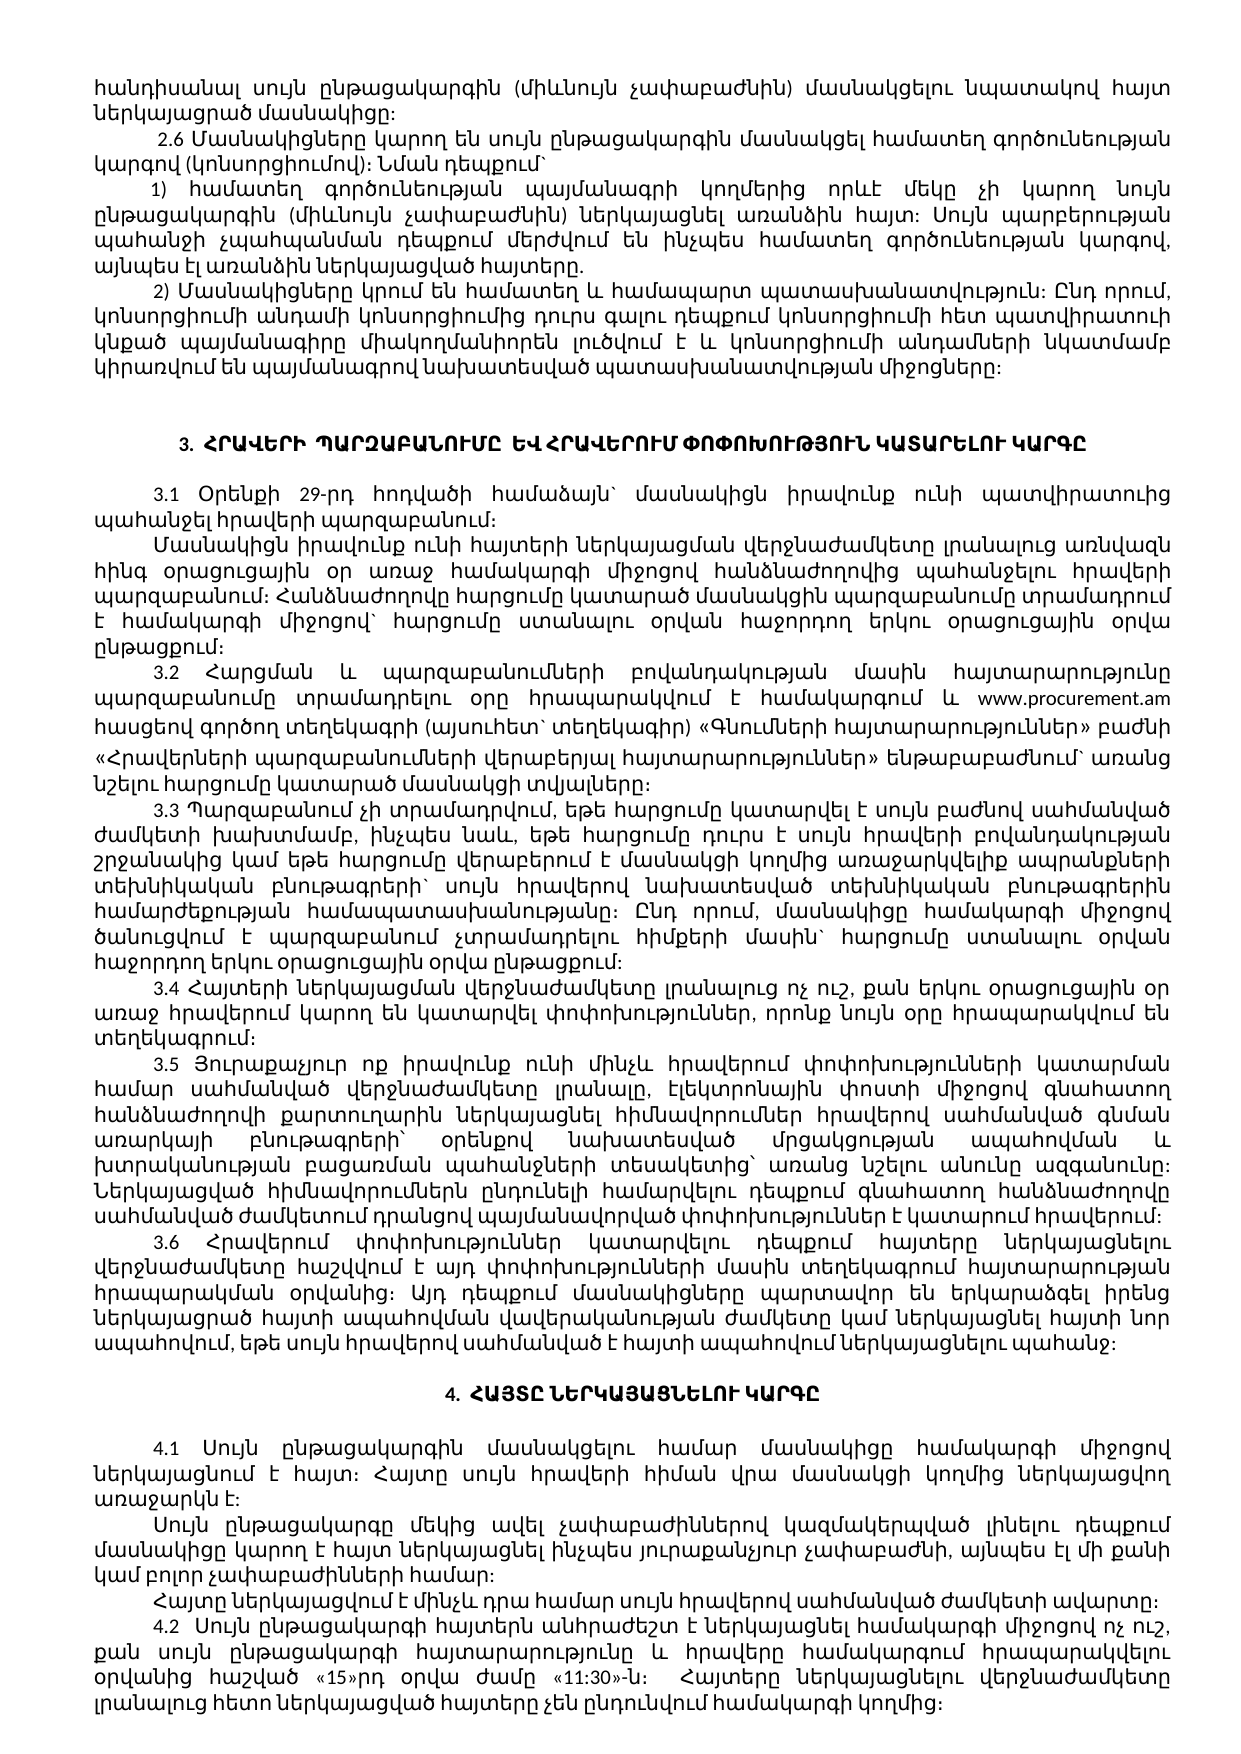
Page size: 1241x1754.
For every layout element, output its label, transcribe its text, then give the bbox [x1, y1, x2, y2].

text 2) Մասնակիցները կրում են համատեղ և համապարտ պատասխանատվություն: Ընդ որում, կոնսորցիումի անդամի կոնսորցիումից դուրս գալու դեպքում կոնսորցիումի հետ պատվիրատուի կնքած պայմանագիրը միակողմանիորեն լուծվում է և կոնսորցիումի անդամների նկատմամբ կիրառվում են պայմանագրով նախատեսված պատասխանատվության միջոցները: [94, 278, 1171, 380]
text 3.2 Հարցման և պարզաբանումների բովանդակության մասին հայտարարությունը պարզաբանումը տրամադրելու օրը հրապարակվում է համակարգում և www.procurement.am հասցեով գործող տեղեկագրի (այսուհետ` տեղեկագիր) «Գնումների հայտարարություններ» բաժնի «Հրավերների պարզաբանումների վերաբերյալ հայտարարություններ» ենթաբաբաժնում` առանց նշելու հարցումը կատարած մասնակցի տվյալները։ [94, 659, 1171, 797]
text 4.2 Սույն ընթացակարգի հայտերն անհրաժեշտ է ներկայացնել համակարգի միջոցով ոչ ուշ, քան սույն ընթացակարգի հայտարարությունը և հրավերը համակարգում հրապարակվելու օրվանից հաշված «15»րդ օրվա ժամը «11:30»-ն։ Հայտերը ներկայացնելու վերջնաժամկետը լրանալուց հետո ներկայացված հայտերը չեն ընդունվում համակարգի կողմից։ [94, 1613, 1171, 1715]
text 3.3 Պարզաբանում չի տրամադրվում, եթե հարցումը կատարվել է սույն բաժնով սահմանված ժամկետի խախտմամբ, ինչպես նաև, եթե հարցումը դուրս է սույն հրավերի բովանդակության շրջանակից կամ եթե հարցումը վերաբերում է մասնակցի կողմից առաջարկվելիք ապրանքների տեխնիկական բնութագրերի` սույն հրավերով նախատեսված տեխնիկական բնութագրերին համարժեքության համապատասխանությանը։ Ընդ որում, մասնակիցը համակարգի միջոցով ծանուցվում է պարզաբանում չտրամադրելու հիմքերի մասին` հարցումը ստանալու օրվան հաջորդող երկու օրացուցային օրվա ընթացքում: [94, 797, 1171, 975]
text Հայտը ներկայացվում է մինչև դրա համար սույն հրավերով սահմանված ժամկետի ավարտը։ [94, 1588, 1171, 1613]
text 3.6 Հրավերում փոփոխություններ կատարվելու դեպքում հայտերը ներկայացնելու վերջնաժամկետը հաշվվում է այդ փոփոխությունների մասին տեղեկագրում հայտարարության հրապարակման օրվանից։ Այդ դեպքում մասնակիցները պարտավոր են երկարաձգել իրենց ներկայացրած հայտի ապահովման վավերականության ժամկետը կամ ներկայացնել հայտի նոր ապահովում, եթե սույն հրավերով սահմանված է հայտի ապահովում ներկայացնելու պահանջ: [94, 1229, 1171, 1356]
text 3.1 Օրենքի 29-րդ հոդվածի համաձայն` մասնակիցն իրավունք ունի պատվիրատուից պահանջել հրավերի պարզաբանում։ [94, 482, 1171, 532]
text 3. ՀՐԱՎԵՐԻ ՊԱՐԶԱԲԱՆՈՒՄԸ ԵՎ ՀՐԱՎԵՐՈՒՄ ՓՈՓՈԽՈՒԹՅՈՒՆ ԿԱՏԱՐԵԼՈՒ ԿԱՐԳԸ [94, 431, 1171, 456]
text 3.4 Հայտերի ներկայացման վերջնաժամկետը լրանալուց ոչ ուշ, քան երկու օրացուցային օր առաջ հրավերում կարող են կատարվել փոփոխություններ, որոնք նույն օրը հրապարակվում են տեղեկագրում։ [94, 975, 1171, 1051]
text 4.1 Սույն ընթացակարգին մասնակցելու համար մասնակիցը համակարգի միջոցով ներկայացնում է հայտ։ Հայտը սույն հրավերի հիման վրա մասնակցի կողմից ներկայացվող առաջարկն է: [94, 1436, 1171, 1512]
text 2.6 Մասնակիցները կարող են սույն ընթացակարգին մասնակցել համատեղ գործունեության կարգով (կոնսորցիումով)։ Նման դեպքում` [94, 126, 1171, 177]
text Մասնակիցն իրավունք ունի հայտերի ներկայացման վերջնաժամկետը լրանալուց առնվազն հինգ օրացուցային օր առաջ համակարգի միջոցով հանձնաժողովից պահանջելու հրավերի պարզաբանում։ Հանձնաժողովը հարցումը կատարած մասնակցին պարզաբանումը տրամադրում է համակարգի միջոցով` հարցումը ստանալու օրվան հաջորդող երկու օրացուցային օրվա ընթացքում։ [94, 532, 1171, 659]
text 1) համատեղ գործունեության պայմանագրի կողմերից որևէ մեկը չի կարող նույն ընթացակարգին (միևնույն չափաբաժնին) ներկայացնել առանձին հայտ: Սույն պարբերության պահանջի չպահպանման դեպքում մերժվում են ինչպես համատեղ գործունեության կարգով, այնպես էլ առանձին ներկայացված հայտերը. [94, 177, 1171, 278]
text 4. ՀԱՅՏԸ ՆԵՐԿԱՅԱՑՆԵԼՈՒ ԿԱՐԳԸ [94, 1381, 1171, 1407]
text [94, 75, 1171, 126]
text Սույն ընթացակարգը մեկից ավել չափաբաժիններով կազմակերպված լինելու դեպքում մասնակիցը կարող է հայտ ներկայացնել ինչպես յուրաքանչյուր չափաբաժնի, այնպես էլ մի քանի կամ բոլոր չափաբաժինների համար: [94, 1512, 1171, 1588]
text 3.5 Յուրաքաչյուր ոք իրավունք ունի մինչև հրավերում փոփոխությունների կատարման համար սահմանված վերջնաժամկետը լրանալը, էլեկտրոնային փոստի միջոցով գնահատող հանձնաժողովի քարտուղարին ներկայացնել հիմնավորումներ հրավերով սահմանված գնման առարկայի բնութագրերի՝ օրենքով նախատեսված մրցակցության ապահովման և խտրականության բացառման պահանջների տեսակետից՝ առանց նշելու անունը ազգանունը: Ներկայացված հիմնավորումներն ընդունելի համարվելու դեպքում գնահատող հանձնաժողովը սահմանված ժամկետում դրանցով պայմանավորված փոփոխություններ է կատարում հրավերում: [94, 1051, 1171, 1229]
